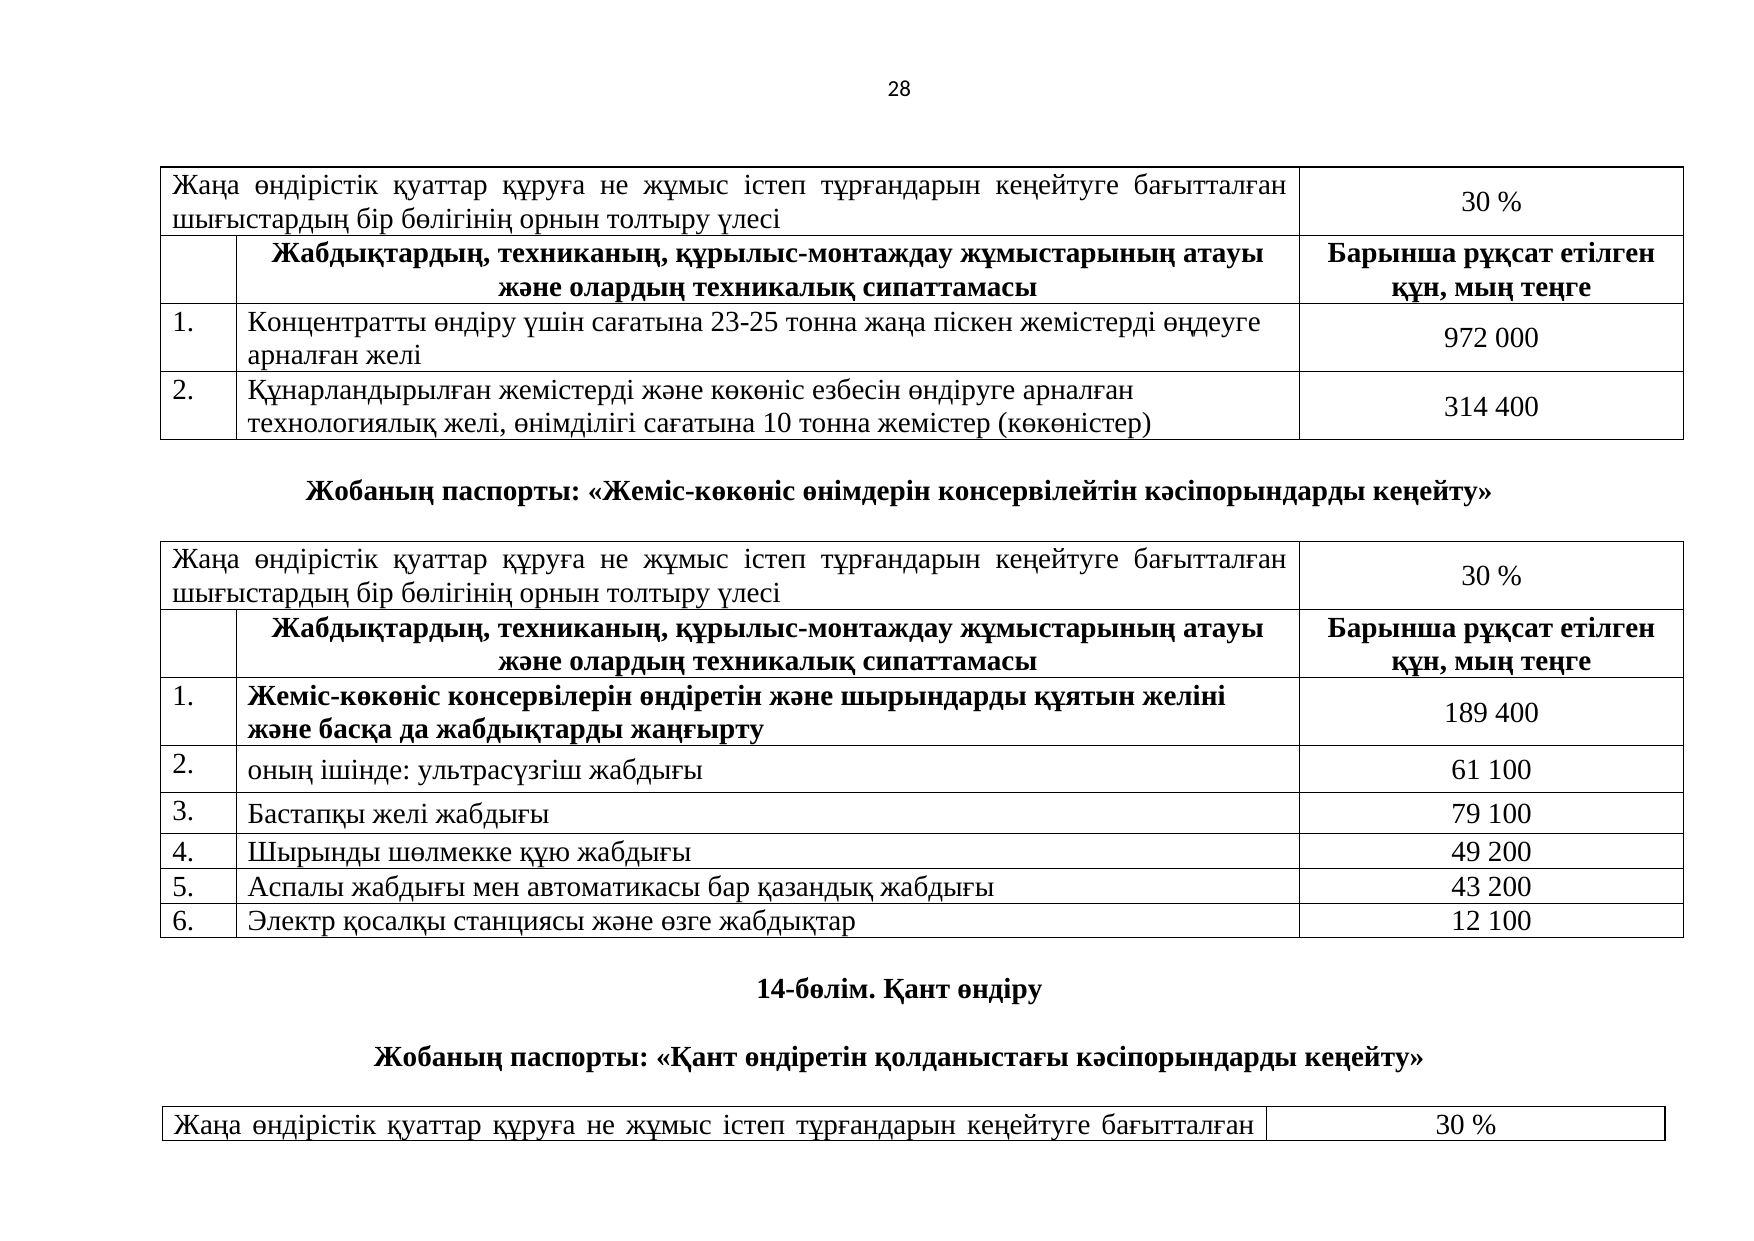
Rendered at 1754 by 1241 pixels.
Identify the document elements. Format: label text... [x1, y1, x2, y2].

table_cell [161, 610, 236, 677]
text 14-бөлім. Қант өндіру [162, 972, 1636, 1005]
table_cell Бастапқы желі жабдығы [237, 793, 1299, 833]
table_header Жаңа өндірістік қуаттар құруға не жұмыс істеп тұрғандарын кеңейтуге бағытталған шығыстардың бір бөлігінің орнын толтыру үлесі [161, 542, 1299, 609]
table_cell 2. [161, 372, 236, 439]
table_cell 12 100 [1300, 904, 1683, 937]
table_header Жаңа өндірістік қуаттар құруға не жұмыс істеп тұрғандарын кеңейтуге бағытталған шығыстардың бір бөлігінің орнын толтыру үлесі [161, 168, 1299, 234]
table_cell 189 400 [1300, 678, 1683, 745]
table_cell Жабдықтардың, техниканың, құрылыс-монтаждау жұмыстарының атауы және олардың техникалық сипаттамасы [237, 236, 1299, 303]
table_cell Жабдықтардың, техниканың, құрылыс-монтаждау жұмыстарының атауы және олардың техникалық сипаттамасы [237, 610, 1299, 677]
table_cell 79 100 [1300, 793, 1683, 833]
table_cell Электр қосалқы станциясы және өзге жабдықтар [237, 904, 1299, 937]
table_cell 972 000 [1300, 304, 1683, 371]
table_cell 4. [161, 834, 236, 868]
text Жобаның паспорты: «Жеміс-көкөніс өнімдерін консервілейтін кәсіпорындарды кеңейту» [162, 473, 1636, 507]
table_header 30 % [1267, 1107, 1664, 1140]
table_cell Барынша рұқсат етілген құн, мың теңге [1300, 610, 1683, 677]
table_cell 1. [161, 304, 236, 371]
table_cell Барынша рұқсат етілген құн, мың теңге [1300, 236, 1683, 303]
table_cell 6. [161, 904, 236, 937]
table_cell 49 200 [1300, 834, 1683, 868]
text Жобаның паспорты: «Қант өндіретін қолданыстағы кәсіпорындарды кеңейту» [162, 1039, 1636, 1072]
table_header 30 % [1300, 168, 1683, 234]
table_cell Шырынды шөлмекке құю жабдығы [237, 834, 1299, 868]
table_cell 1. [161, 678, 236, 745]
table_cell Аспалы жабдығы мен автоматикасы бар қазандық жабдығы [237, 869, 1299, 902]
table_cell оның ішінде: ультрасүзгіш жабдығы [237, 746, 1299, 792]
table_cell 3. [161, 793, 236, 833]
table_cell Құнарландырылған жемістерді және көкөніс езбесін өндіруге арналған технологиялық желі, өнімділігі сағатына 10 тонна жемістер (көкөністер) [237, 372, 1299, 439]
table_cell Концентратты өндіру үшін сағатына 23-25 тонна жаңа піскен жемістерді өңдеуге арналған желі [237, 304, 1299, 371]
table_cell 2. [161, 746, 236, 792]
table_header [163, 1107, 1266, 1140]
table_cell 314 400 [1300, 372, 1683, 439]
table_cell Жеміс-көкөніс консервілерін өндіретін және шырындарды құятын желіні және басқа да жабдықтарды жаңғырту [237, 678, 1299, 745]
table_cell 61 100 [1300, 746, 1683, 792]
table_cell 5. [161, 869, 236, 902]
table_cell [161, 236, 236, 303]
table_cell 43 200 [1300, 869, 1683, 902]
table_header 30 % [1300, 542, 1683, 609]
